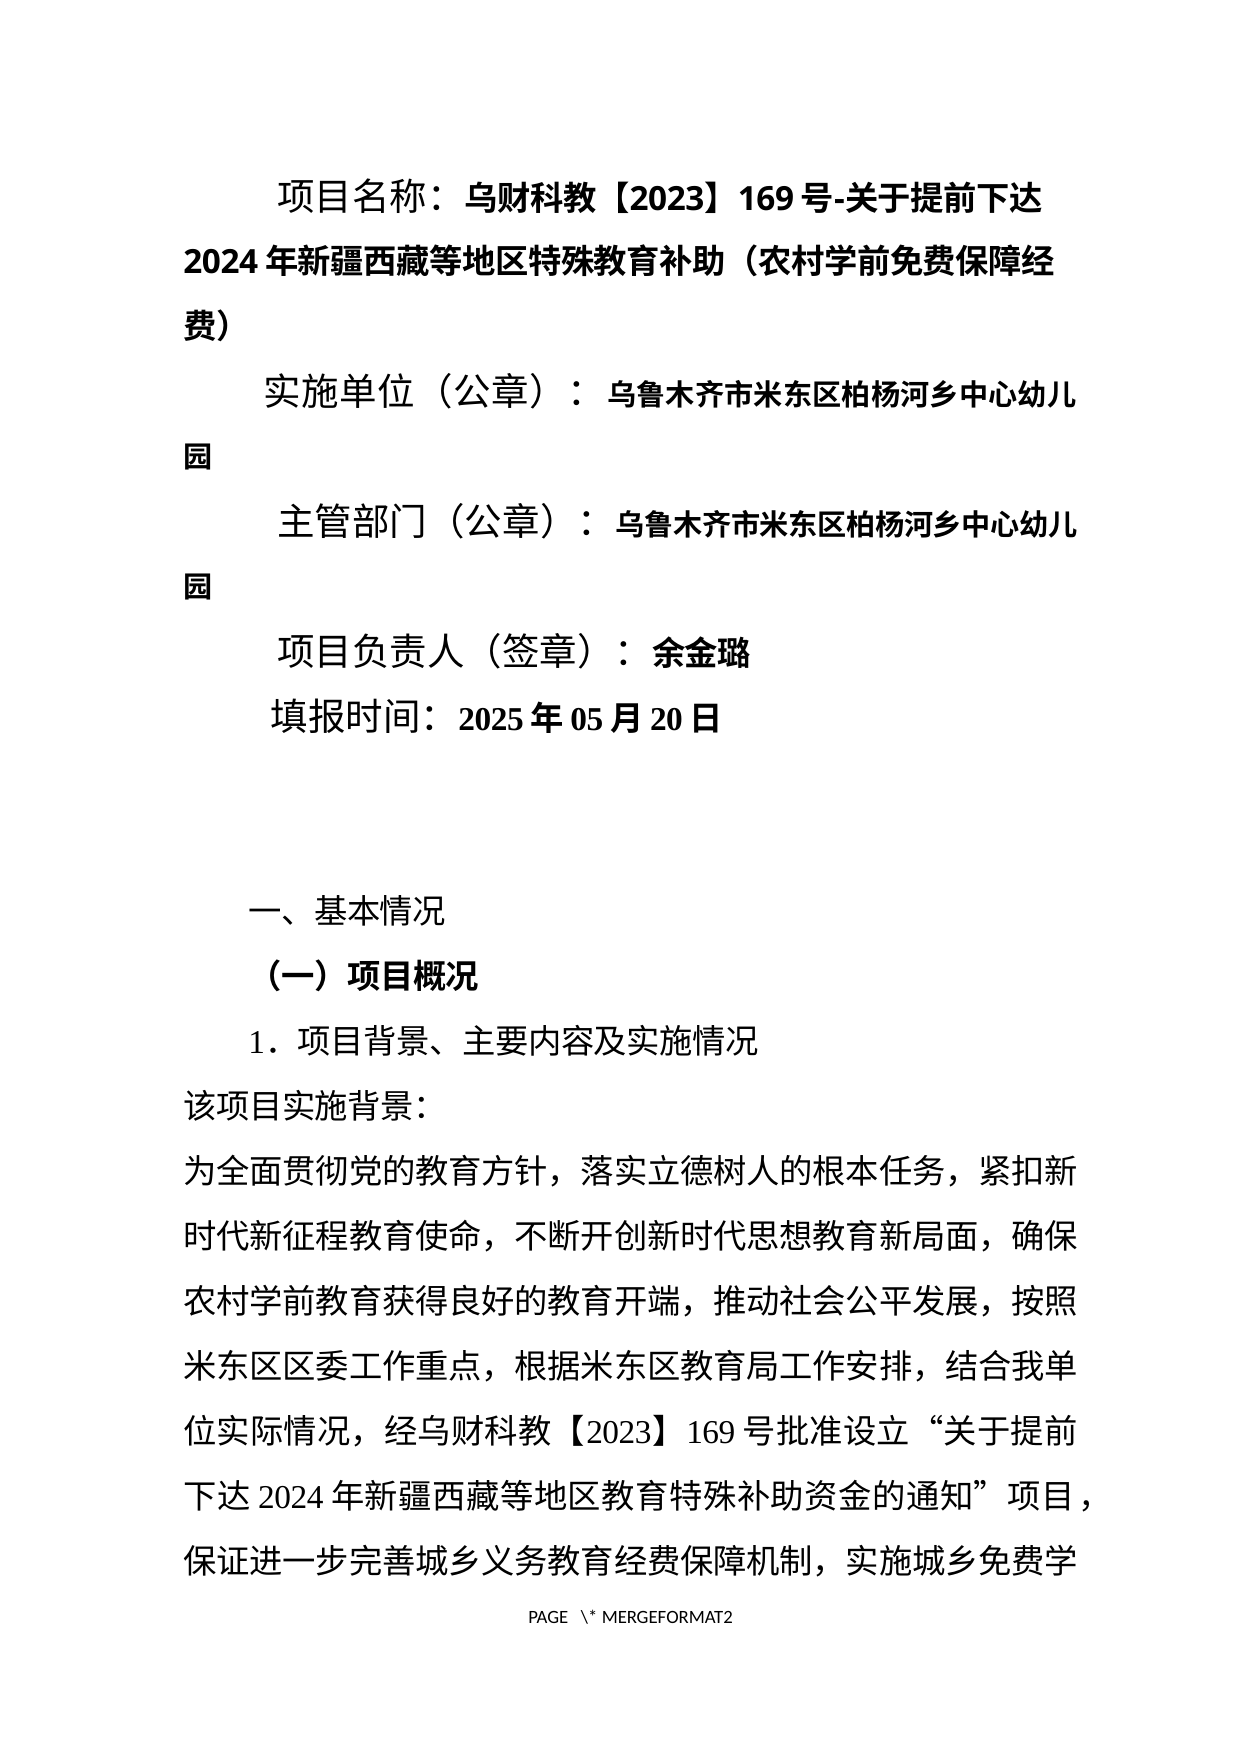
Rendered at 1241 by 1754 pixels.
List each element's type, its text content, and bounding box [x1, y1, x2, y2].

text 项目名称：乌财科教【2023】169号-关于提前下达2024年新疆西藏等地区特殊教育补助（农村学前免费保障经费） [183, 162, 1078, 357]
text 实施单位（公章）：乌鲁木齐市米东区柏杨河乡中心幼儿园 [183, 357, 1078, 487]
text 项目负责人（签章）：余金璐 [183, 617, 1078, 682]
text （一）项目概况 [183, 942, 1078, 1007]
text 填报时间：2025年05月20日 [211, 682, 1078, 747]
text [183, 1007, 1078, 1592]
text 主管部门（公章）：乌鲁木齐市米东区柏杨河乡中心幼儿园 [183, 487, 1078, 617]
text 一、基本情况 [183, 877, 1078, 942]
